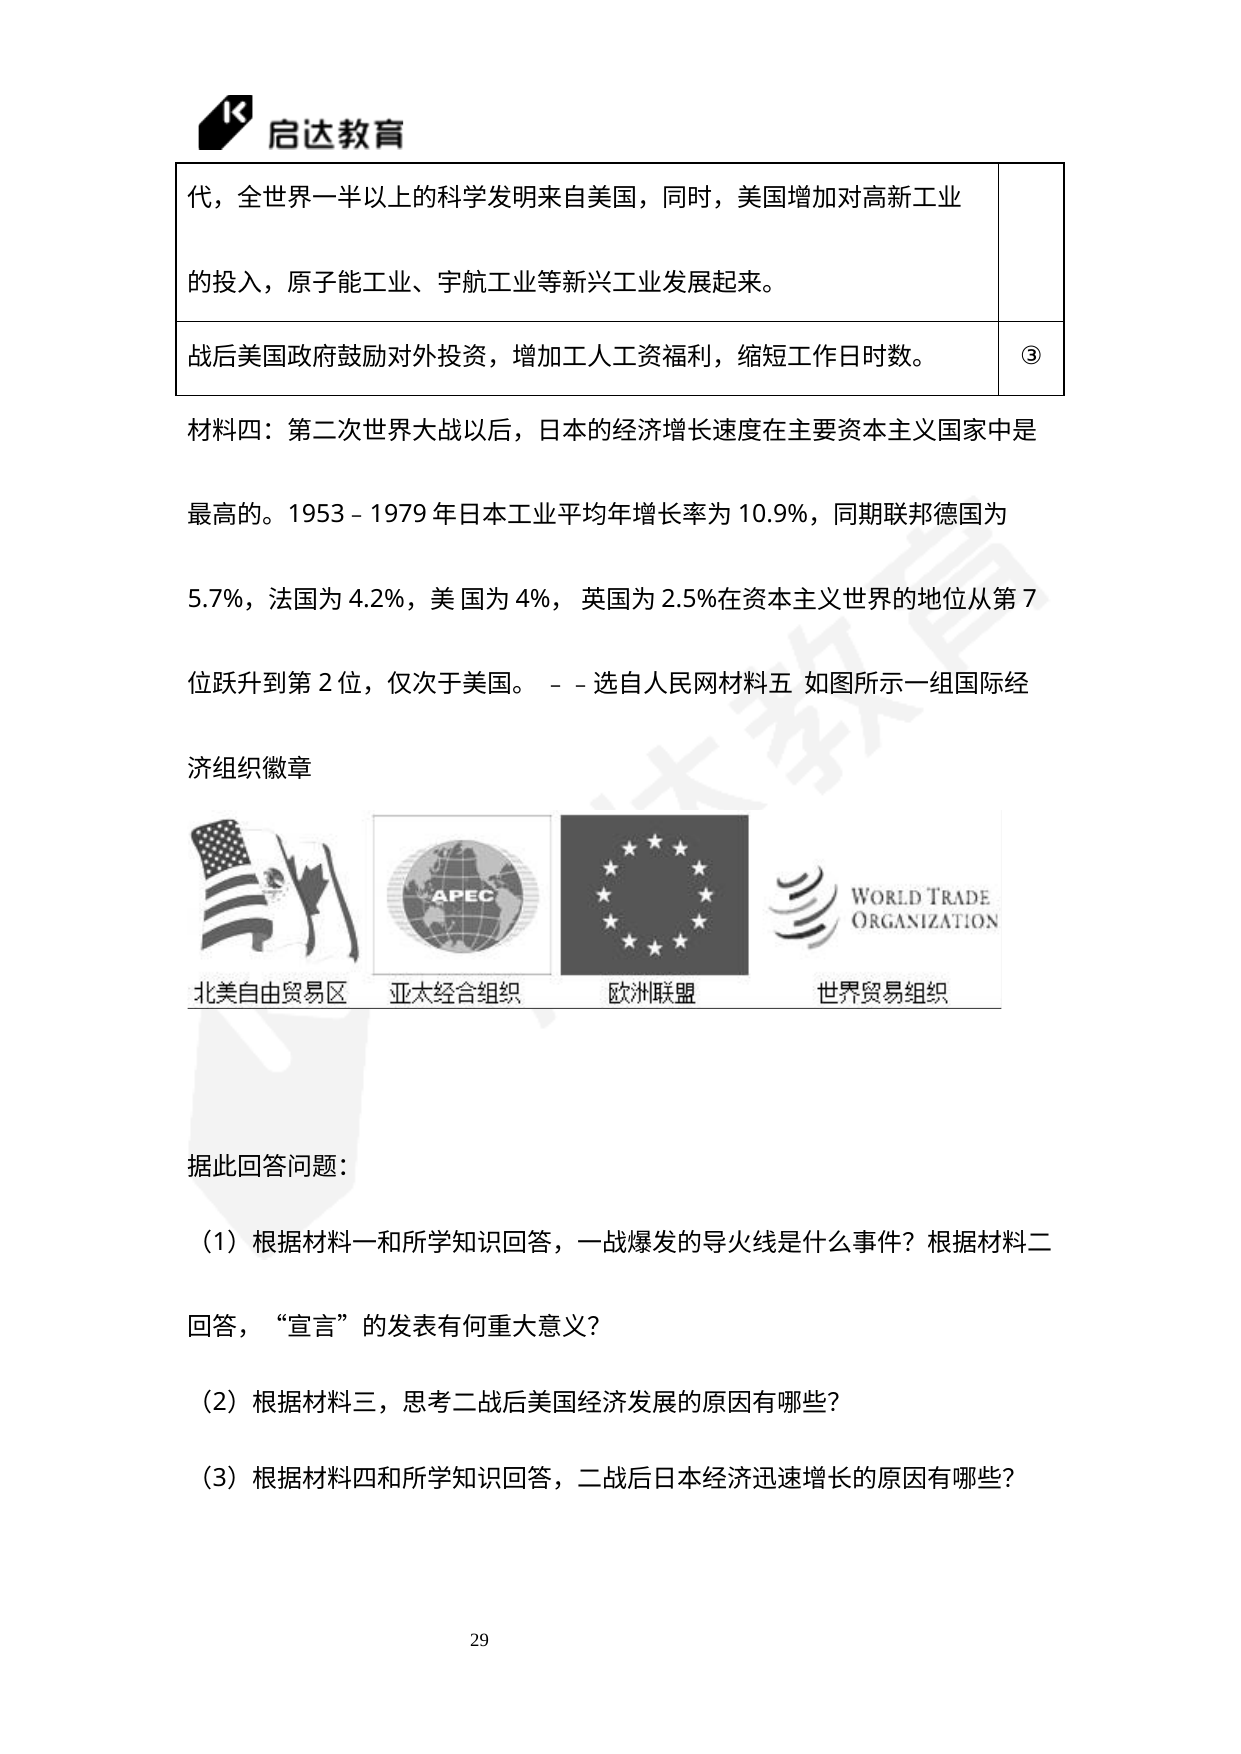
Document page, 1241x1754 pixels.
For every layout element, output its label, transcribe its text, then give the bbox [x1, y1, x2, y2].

text （3）根据材料四和所学知识回答，二战后日本经济迅速增长的原因有哪些？ [187, 1444, 1053, 1509]
text 据此回答问题： [187, 1132, 1053, 1197]
table_cell ③ [999, 322, 1063, 394]
picture [198, 95, 404, 150]
table_cell 二战后，美国加大了对教育和科学研究经费的投入，20世纪五六十年代，全世界一半以上的科学发明来自美国，同时，美国增加对高新工业的投入，原子能工业、宇航工业等新兴工业发展起来。 [177, 164, 998, 321]
text （2）根据材料三，思考二战后美国经济发展的原因有哪些？ [187, 1368, 1053, 1433]
table_cell ② [999, 164, 1063, 321]
table_cell 战后美国政府鼓励对外投资，增加工人工资福利，缩短工作日时数。 [177, 322, 998, 394]
text 材料四：第二次世界大战以后，日本的经济增长速度在主要资本主义国家中是最高的。1953﹣1979年日本工业平均年增长率为 10.9%，同期联邦德国为5.7%，法国为4.2%，美 国为4%， 英国为2.5%在资本主义世界的地位从第7位跃升到第 2位，仅次于美国。 ﹣﹣选自人民网材料五 如图所示一组国际经济组织徽章 [187, 396, 1053, 799]
picture [187, 810, 1002, 1009]
text （1）根据材料一和所学知识回答，一战爆发的导火线是什么事件？根据材料二回答，“宣言”的发表有何重大意义？ [187, 1208, 1053, 1357]
